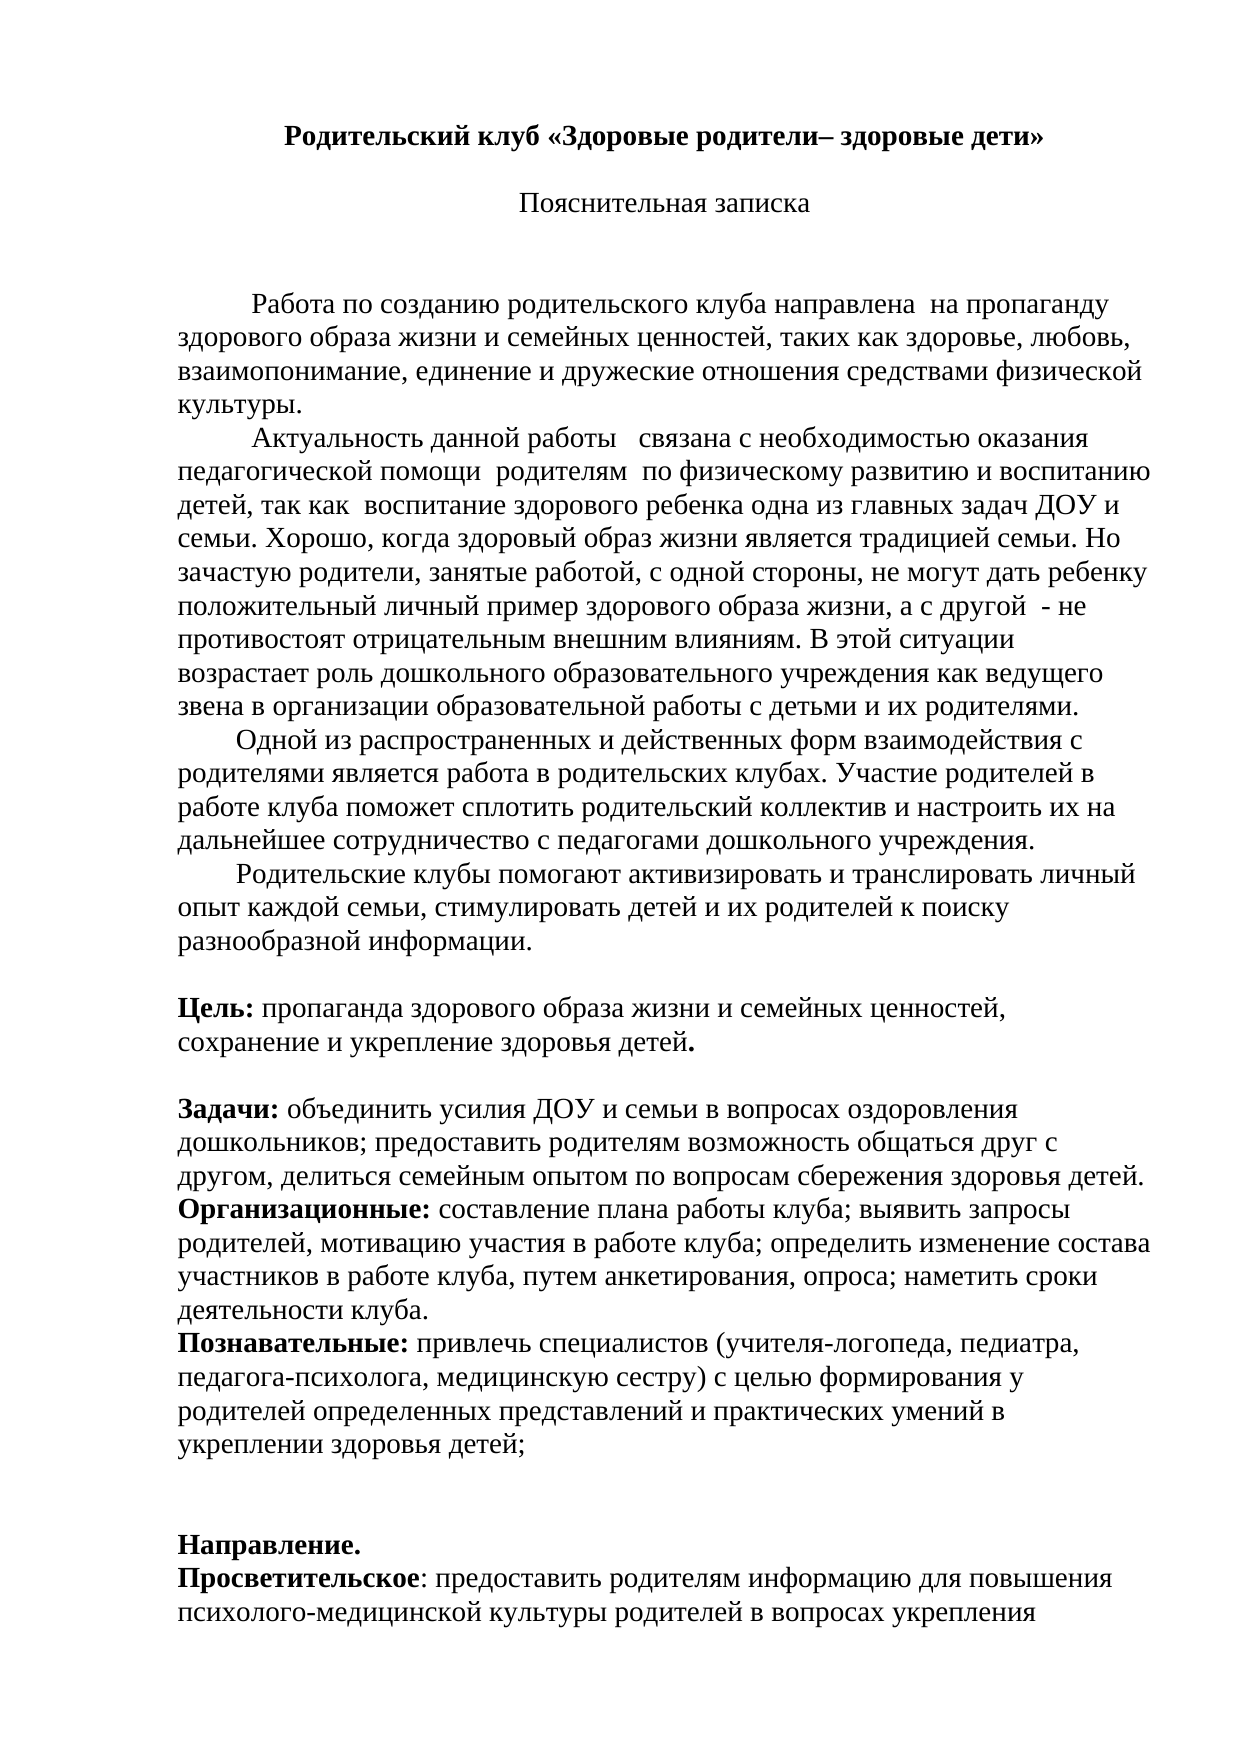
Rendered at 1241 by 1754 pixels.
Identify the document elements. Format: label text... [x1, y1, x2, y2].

text Задачи: объединить усилия ДОУ и семьи в вопросах оздоровления дошкольников; предоставить родителям возможность общаться друг с другом, делиться семейным опытом по вопросам сбережения здоровья детей. [177, 1091, 1152, 1191]
text Направление. [177, 1527, 1152, 1560]
text Родительские клубы помогают активизировать и транслировать личный опыт каждой семьи, стимулировать детей и их родителей к поиску разнообразной информации. [177, 856, 1152, 957]
text Познавательные: привлечь специалистов (учителя-логопеда, педиатра, педагога-психолога, медицинскую сестру) с целью формирования у родителей определенных представлений и практических умений в укреплении здоровья детей; [177, 1326, 1152, 1460]
text Организационные: составление плана работы клуба; выявить запросы родителей, мотивацию участия в работе клуба; определить изменение состава участников в работе клуба, путем анкетирования, опроса; наметить сроки деятельности клуба. [177, 1191, 1152, 1326]
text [177, 1560, 1152, 1627]
text Актуальность данной работы связана с необходимостью оказания педагогической помощи родителям по физическому развитию и воспитанию детей, так как воспитание здорового ребенка одна из главных задач ДОУ и семьи. Хорошо, когда здоровый образ жизни является традицией семьи. Но зачастую родители, занятые работой, с одной стороны, не могут дать ребенку положительный личный пример здорового образа жизни, а с другой - не противостоят отрицательным внешним влияниям. В этой ситуации возрастает роль дошкольного образовательного учреждения как ведущего звена в организации образовательной работы с детьми и их родителями. [177, 420, 1152, 722]
text Одной из распространенных и действенных форм взаимодействия с родителями является работа в родительских клубах. Участие родителей в работе клуба поможет сплотить родительский коллектив и настроить их на дальнейшее сотрудничество с педагогами дошкольного учреждения. [177, 722, 1152, 856]
text Работа по созданию родительского клуба направлена на пропаганду здорового образа жизни и семейных ценностей, таких как здоровье, любовь, взаимопонимание, единение и дружеские отношения средствами физической культуры. [177, 286, 1152, 420]
text Цель: пропаганда здорового образа жизни и семейных ценностей, сохранение и укрепление здоровья детей. [177, 990, 1152, 1057]
text Пояснительная записка [177, 185, 1152, 219]
text Родительский клуб «Здоровые родители– здоровые дети» [177, 118, 1152, 152]
